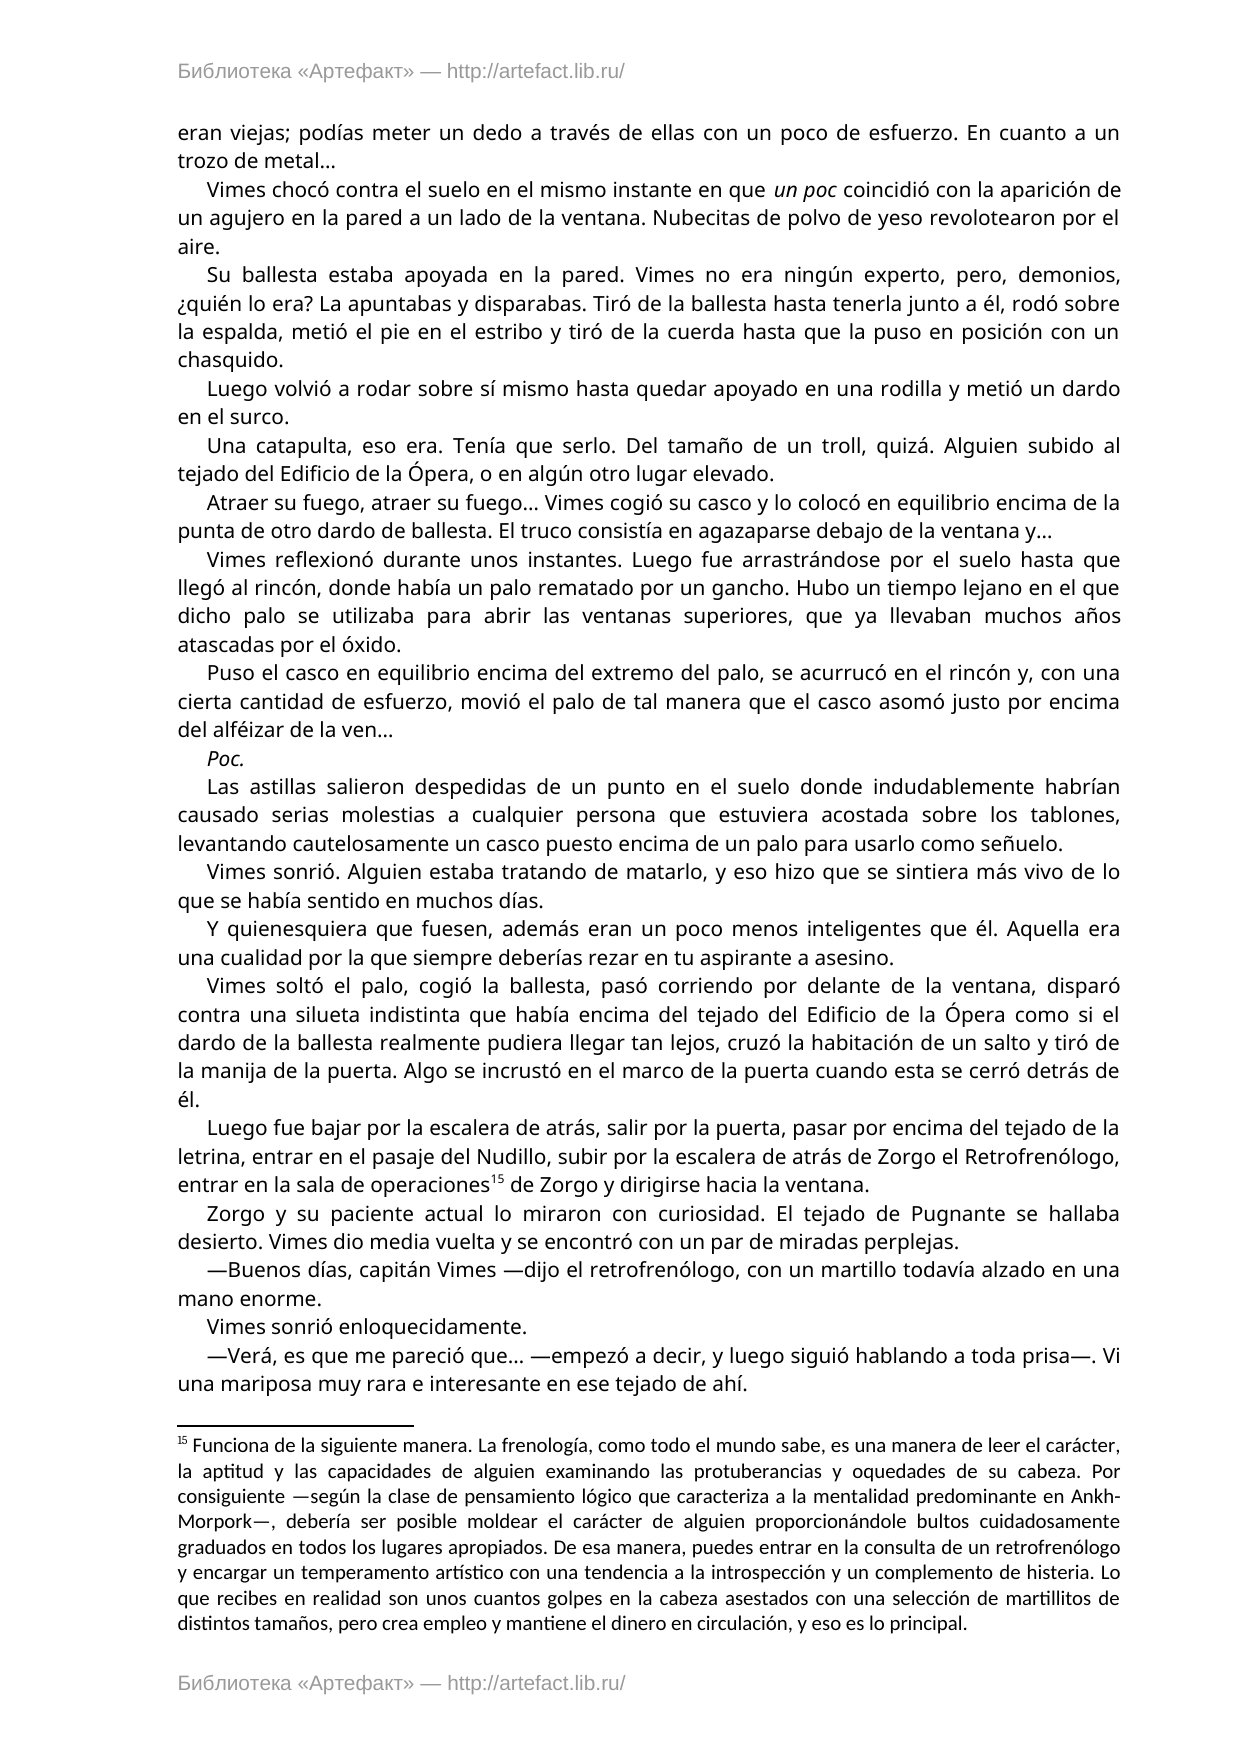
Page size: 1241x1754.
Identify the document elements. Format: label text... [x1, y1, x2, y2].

text Vimes chocó contra el suelo en el mismo instante en que un poc coincidió con la aparición de un agujero en la pared a un lado de la ventana. Nubecitas de polvo de yeso revolotearon por el aire. [177, 175, 1122, 260]
text Vimes sonrió. Alguien estaba tratando de matarlo, y eso hizo que se sintiera más vivo de lo que se había sentido en muchos días. [177, 857, 1122, 914]
text Vimes sonrió enloquecidamente. [177, 1312, 1122, 1341]
text Su ballesta estaba apoyada en la pared. Vimes no era ningún experto, pero, demonios, ¿quién lo era? La apuntabas y disparabas. Tiró de la ballesta hasta tenerla junto a él, rodó sobre la espalda, metió el pie en el estribo y tiró de la cuerda hasta que la puso en posición con un chasquido. [177, 260, 1122, 374]
text Las astillas salieron despedidas de un punto en el suelo donde indudablemente habrían causado serias molestias a cualquier persona que estuviera acostada sobre los tablones, levantando cautelosamente un casco puesto encima de un palo para usarlo como señuelo. [177, 772, 1122, 857]
text Atraer su fuego, atraer su fuego… Vimes cogió su casco y lo colocó en equilibrio encima de la punta de otro dardo de ballesta. El truco consistía en agazaparse debajo de la ventana y… [177, 488, 1122, 545]
text Y quienesquiera que fuesen, además eran un poco menos inteligentes que él. Aquella era una cualidad por la que siempre deberías rezar en tu aspirante a asesino. [177, 914, 1122, 971]
text Puso el casco en equilibrio encima del extremo del palo, se acurrucó en el rincón y, con una cierta cantidad de esfuerzo, movió el palo de tal manera que el casco asomó justo por encima del alféizar de la ven… [177, 658, 1122, 744]
text Zorgo y su paciente actual lo miraron con curiosidad. El tejado de Pugnante se hallaba desierto. Vimes dio media vuelta y se encontró con un par de miradas perplejas. [177, 1199, 1122, 1256]
text Vimes soltó el palo, cogió la ballesta, pasó corriendo por delante de la ventana, disparó contra una silueta indistinta que había encima del tejado del Edificio de la Ópera como si el dardo de la ballesta realmente pudiera llegar tan lejos, cruzó la habitación de un salto y tiró de la manija de la puerta. Algo se incrustó en el marco de la puerta cuando esta se cerró detrás de él. [177, 971, 1122, 1113]
text —Buenos días, capitán Vimes —dijo el retrofrenólogo, con un martillo todavía alzado en una mano enorme. [177, 1256, 1122, 1312]
text Luego volvió a rodar sobre sí mismo hasta quedar apoyado en una rodilla y metió un dardo en el surco. [177, 374, 1122, 431]
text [177, 118, 1122, 175]
text Una catapulta, eso era. Tenía que serlo. Del tamaño de un troll, quizá. Alguien subido al tejado del Edificio de la Ópera, o en algún otro lugar elevado. [177, 431, 1122, 488]
text Poc. [177, 744, 1122, 772]
text —Verá, es que me pareció que… —empezó a decir, y luego siguió hablando a toda prisa—. Vi una mariposa muy rara e interesante en ese tejado de ahí. [177, 1341, 1122, 1398]
text Vimes reflexionó durante unos instantes. Luego fue arrastrándose por el suelo hasta que llegó al rincón, donde había un palo rematado por un gancho. Hubo un tiempo lejano en el que dicho palo se utilizaba para abrir las ventanas superiores, que ya llevaban muchos años atascadas por el óxido. [177, 545, 1122, 658]
text Luego fue bajar por la escalera de atrás, salir por la puerta, pasar por encima del tejado de la letrina, entrar en el pasaje del Nudillo, subir por la escalera de atrás de Zorgo el Retrofrenólogo, entrar en la sala de operaciones de Zorgo y dirigirse hacia la ventana. [177, 1113, 1122, 1199]
